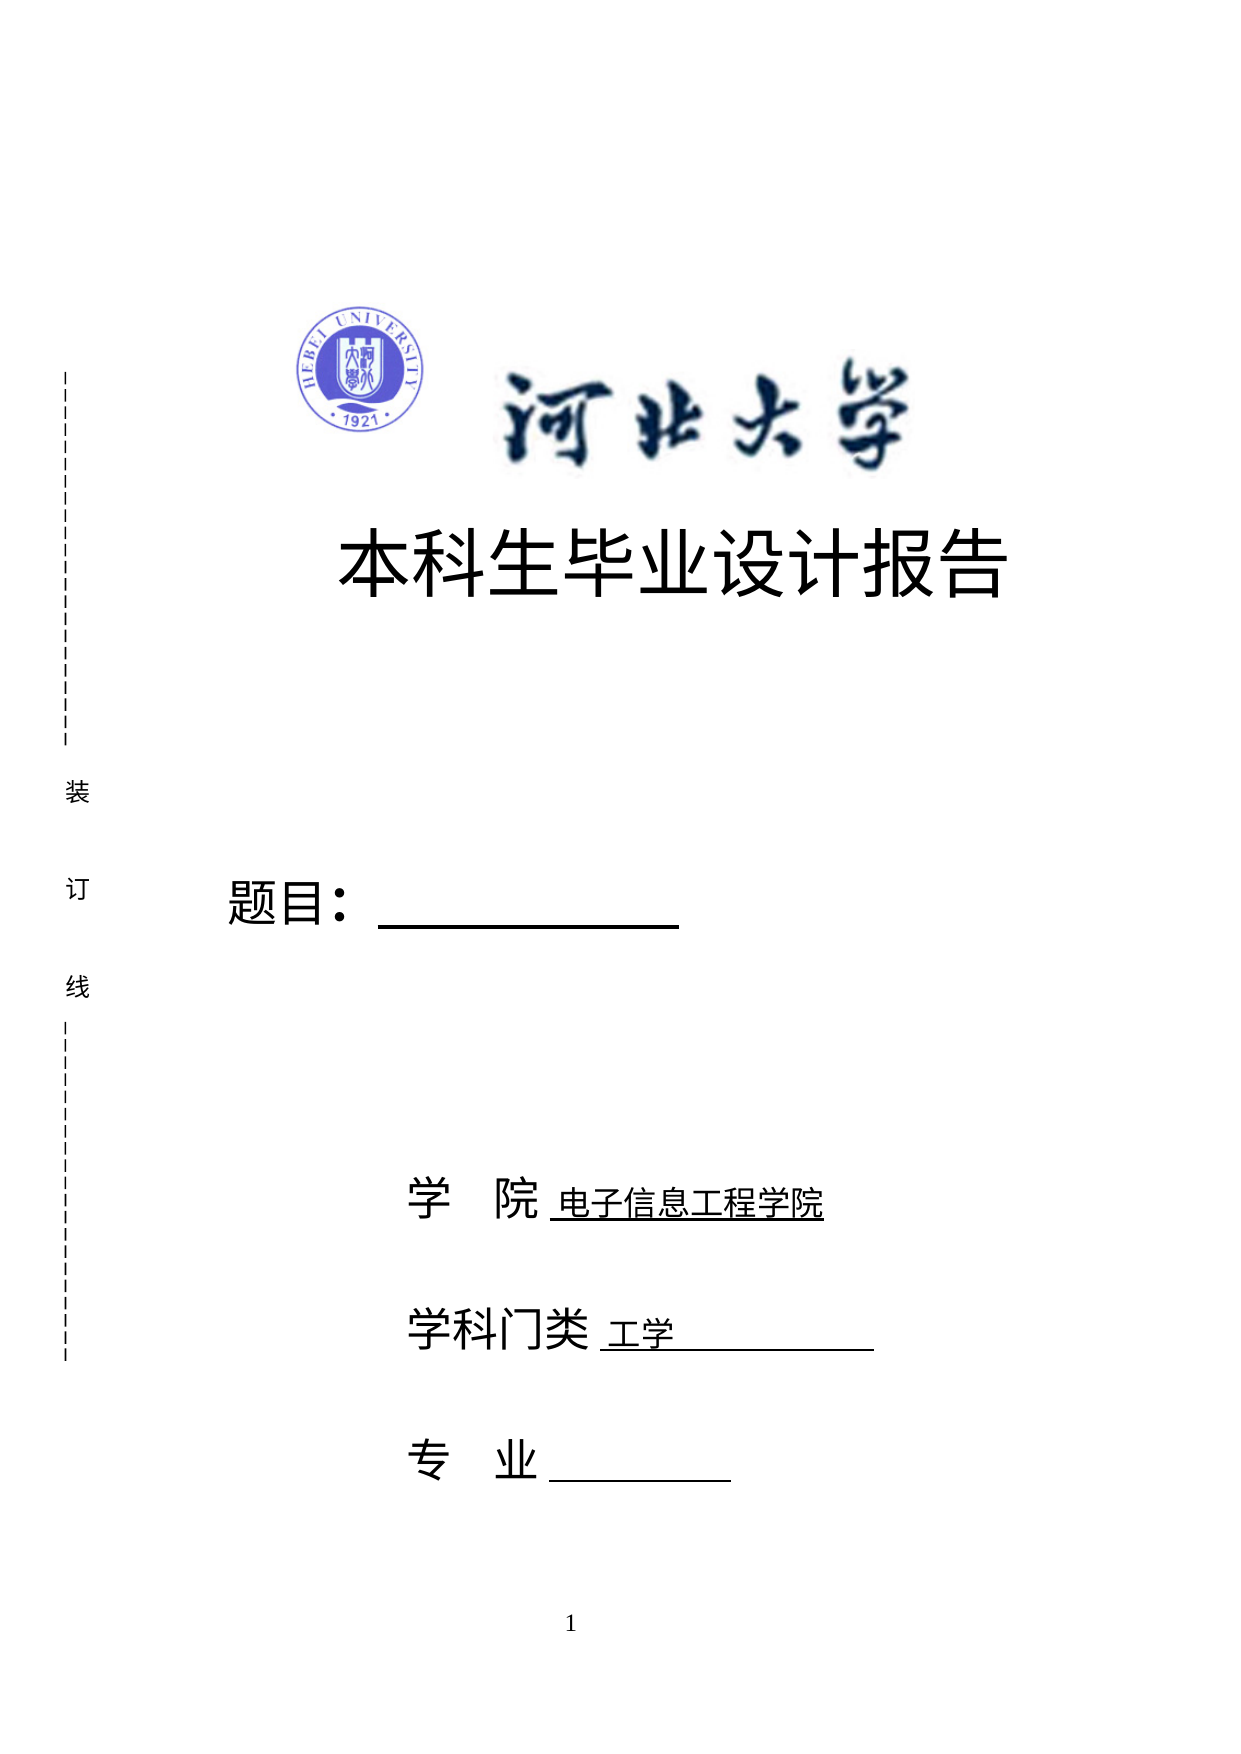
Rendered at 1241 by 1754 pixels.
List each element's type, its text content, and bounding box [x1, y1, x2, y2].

text 题目： [177, 851, 1152, 949]
text 本科生毕业设计报告 [177, 494, 1152, 624]
picture [492, 349, 916, 479]
text 学 院 电子信息工程学院 [177, 1147, 1152, 1244]
picture [289, 302, 429, 437]
text 专 业 [177, 1408, 1152, 1506]
text 学科门类 工学 [177, 1278, 1152, 1375]
